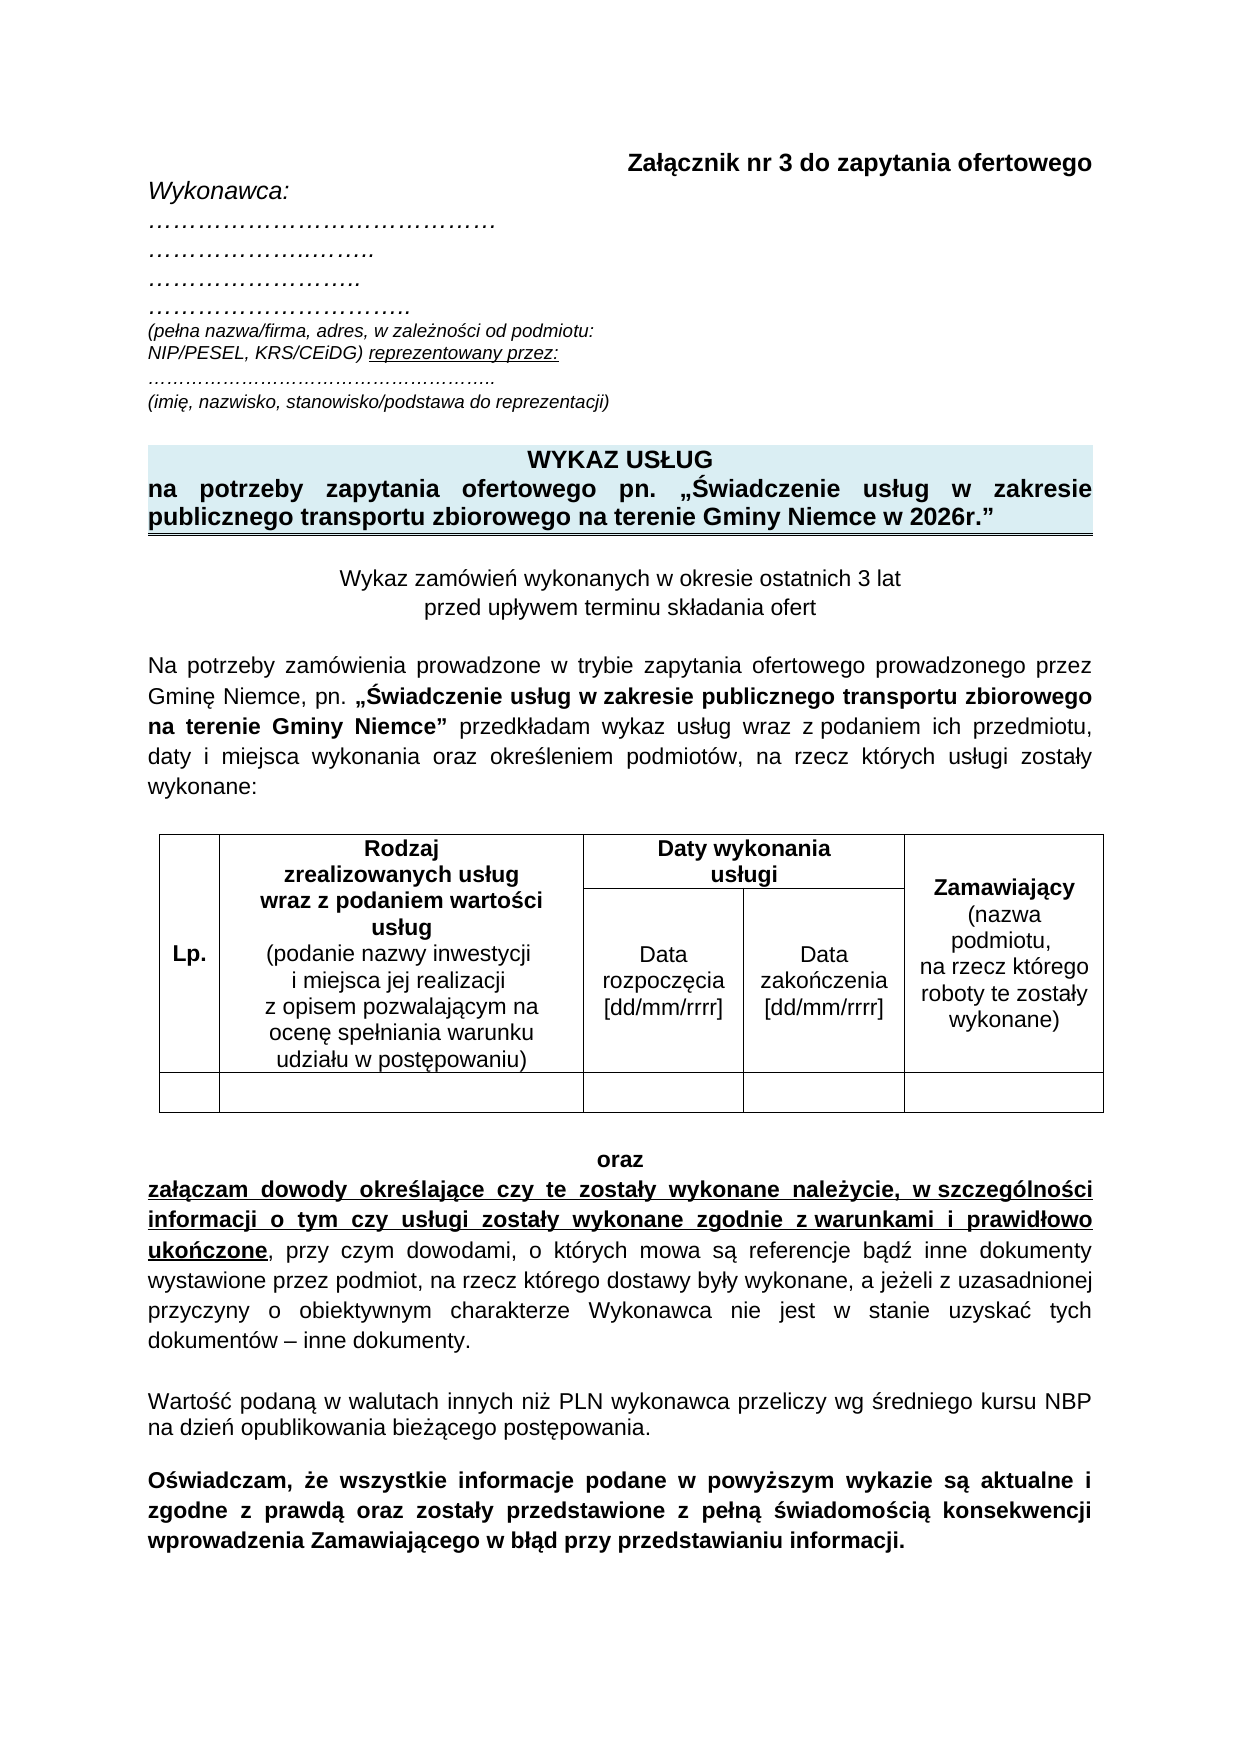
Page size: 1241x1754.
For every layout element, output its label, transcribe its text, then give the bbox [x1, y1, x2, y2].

table_cell [905, 1073, 1103, 1112]
table_cell [744, 1073, 904, 1112]
text (pełna nazwa/firma, adres, w zależności od podmiotu: [148, 320, 664, 342]
text Na potrzeby zamówienia prowadzone w trybie zapytania ofertowego prowadzonego przez Gminę Niemce, pn. „Świadczenie usług w zakresie publicznego transportu zbiorowego na terenie Gminy Niemce” przedkładam wykaz usług wraz z podaniem ich przedmiotu, daty i miejsca wykonania oraz określeniem podmiotów, na rzecz których usługi zostały wykonane: [148, 652, 1093, 800]
table_header Rodzaj zrealizowanych usług wraz z podaniem wartości usług (podanie nazwy inwestycji i miejsca jej realizacji z opisem pozwalającym na ocenę spełniania warunku udziału w postępowaniu) [220, 835, 583, 1072]
table_cell Data zakończenia [dd/mm/rrrr] [744, 889, 904, 1072]
text oraz [148, 1146, 1093, 1172]
text NIP/PESEL, KRS/CEiDG) reprezentowany przez: [148, 342, 664, 363]
text WYKAZ USŁUG [148, 445, 1093, 473]
table_cell Data rozpoczęcia [dd/mm/rrrr] [584, 889, 743, 1072]
text (imię, nazwisko, stanowisko/podstawa do reprezentacji) [148, 391, 664, 413]
text Wykaz zamówień wykonanych w okresie ostatnich 3 lat [148, 565, 1093, 591]
text Załącznik nr 3 do zapytania ofertowego [148, 148, 1093, 176]
table_cell [160, 1073, 219, 1112]
text załączam dowody określające czy te zostały wykonane należycie, w szczególności informacji o tym czy usługi zostały wykonane zgodnie z warunkami i prawidłowo ukończone, przy czym dowodami, o których mowa są referencje bądź inne dokumenty wystawione przez podmiot, na rzecz którego dostawy były wykonane, a jeżeli z uzasadnionej przyczyny o obiektywnym charakterze Wykonawca nie jest w stanie uzyskać tych dokumentów – inne dokumenty. [148, 1230, 1093, 1353]
text Oświadczam, że wszystkie informacje podane w powyższym wykazie są aktualne i zgodne z prawdą oraz zostały przedstawione z pełną świadomością konsekwencji wprowadzenia Zamawiającego w błąd przy przedstawianiu informacji. [148, 1467, 1093, 1553]
table_cell [220, 1073, 583, 1112]
table_header Lp. [160, 835, 219, 1072]
text na potrzeby zapytania ofertowego pn. „Świadczenie usług w zakresie publicznego transportu zbiorowego na terenie Gminy Niemce w 2026r.” [148, 473, 1093, 533]
table_header Zamawiający (nazwa podmiotu, na rzecz którego roboty te zostały wykonane) [905, 835, 1103, 1072]
text Wartość podaną w walutach innych niż PLN wykonawca przeliczy wg średniego kursu NBP na dzień opublikowania bieżącego postępowania. [148, 1388, 1093, 1440]
text przed upływem terminu składania ofert [148, 594, 1093, 621]
text Wykonawca: [148, 176, 1093, 205]
table_header Daty wykonania usługi [584, 835, 904, 887]
text ……………………………………………………..……..……………………..………………………….. [148, 205, 517, 320]
text załączam dowody określające czy te zostały wykonane należycie, w szczególności informacji o tym czy usługi zostały wykonane zgodnie z warunkami i prawidłowo ukończone, przy czym dowodami, o których mowa są referencje bądź inne dokumenty wystawione przez podmiot, na rzecz którego dostawy były wykonane, a jeżeli z uzasadnionej przyczyny o obiektywnym charakterze Wykonawca nie jest w stanie uzyskać tych dokumentów – inne dokumenty. [148, 1200, 1093, 1229]
table_cell [584, 1073, 743, 1112]
text ……………………………………………….. [148, 366, 664, 388]
